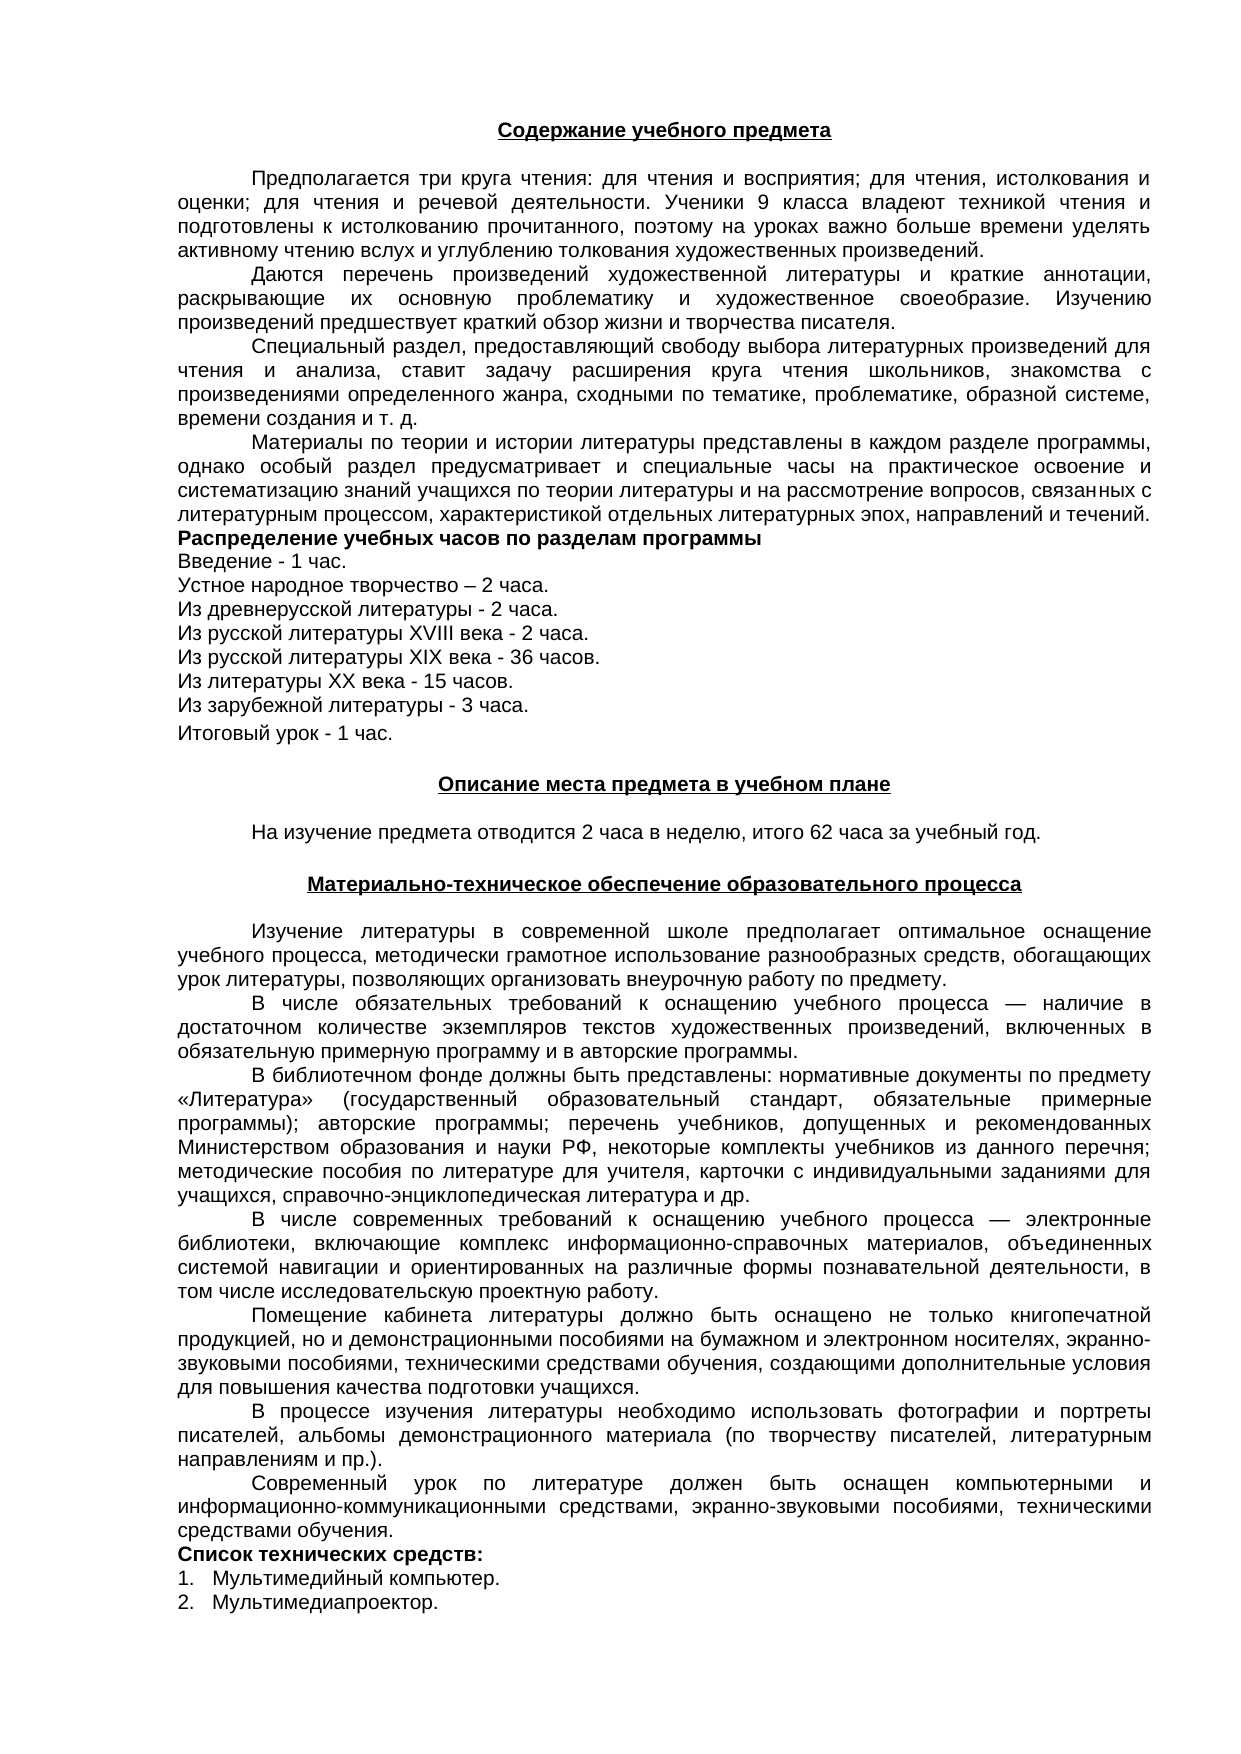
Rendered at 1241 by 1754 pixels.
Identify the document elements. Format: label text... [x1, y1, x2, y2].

text В числе обязательных требований к оснащению учебного процесса — наличие в достаточном количестве экземпляров текстов художественных произведений, включенных в обязательную примерную программу и в авторские программы. [177, 991, 1152, 1063]
text В библиотечном фонде должны быть представлены: нормативные документы по предмету «Литература» (государственный образовательный стандарт, обязательные примерные программы); авторские программы; перечень учебников, допущенных и рекомендованных Министерством образования и науки РФ, некоторые комплекты учебников из данного перечня; методические пособия по литературе для учителя, карточки с индивидуальными заданиями для учащихся, справочно-энциклопедическая литература и др. [177, 1063, 1152, 1207]
text Итоговый урок - 1 час. [177, 721, 1152, 744]
text Из русской литературы XVIII века - 2 часа. [177, 621, 1152, 645]
text Специальный раздел, предоставляющий свободу выбора литературных произведений для чтения и анализа, ставит задачу расширения круга чтения школьников, знакомства с произведениями определенного жанра, сходными по тематике, проблематике, образной системе, времени создания и т. д. [177, 334, 1152, 429]
text Содержание учебного предмета [177, 118, 1152, 142]
text Из древнерусской литературы - 2 часа. [177, 597, 1152, 621]
text 2. Мультимедиапроектор. [177, 1590, 1152, 1614]
text Описание места предмета в учебном плане [177, 772, 1152, 796]
text В процессе изучения литературы необходимо использовать фотографии и портреты писателей, альбомы демонстрационного материала (по творчеству писателей, литературным направлениям и пр.). [177, 1398, 1152, 1470]
text Устное народное творчество – 2 часа. [177, 573, 1152, 597]
text Введение - 1 час. [177, 549, 1152, 573]
text Материалы по теории и истории литературы представлены в каждом разделе программы, однако особый раздел предусматривает и специальные часы на практическое освоение и систематизацию знаний учащихся по теории литературы и на рассмотрение вопросов, связанных с литературным процессом, характеристикой отдельных литературных эпох, направлений и течений. [177, 429, 1152, 525]
text Даются перечень произведений художественной литературы и краткие аннотации, раскрывающие их основную проблематику и художественное своеобразие. Изучению произведений предшествует краткий обзор жизни и творчества писателя. [177, 262, 1152, 334]
text Из зарубежной литературы - 3 часа. [177, 693, 1152, 717]
text Материально-техническое обеспечение образовательного процесса [177, 871, 1152, 895]
text Из литературы XX века - 15 часов. [177, 669, 1152, 693]
text 1. Мультимедийный компьютер. [177, 1566, 1152, 1590]
text Список технических средств: [177, 1542, 1152, 1566]
text На изучение предмета отводится 2 часа в неделю, итого 62 часа за учебный год. [177, 820, 1152, 844]
text Помещение кабинета литературы должно быть оснащено не только книгопечатной продукцией, но и демонстрационными пособиями на бумажном и электронном носителях, экранно-звуковыми пособиями, техническими средствами обучения, создающими дополнительные условия для повышения качества подготовки учащихся. [177, 1303, 1152, 1398]
text В числе современных требований к оснащению учебного процесса — электронные библиотеки, включающие комплекс информационно-справочных материалов, объединенных системой навигации и ориентированных на различные формы познавательной деятельности, в том числе исследовательскую проектную работу. [177, 1207, 1152, 1303]
text Распределение учебных часов по разделам программы [177, 525, 1152, 549]
text Изучение литературы в современной школе предполагает оптимальное оснащение учебного процесса, методически грамотное использование разнообразных средств, обогащающих урок литературы, позволяющих организовать внеурочную работу по предмету. [177, 919, 1152, 991]
text Современный урок по литературе должен быть оснащен компьютерными и информационно-коммуникационными средствами, экранно-звуковыми пособиями, техническими средствами обучения. [177, 1470, 1152, 1542]
text Из русской литературы XIX века - 36 часов. [177, 645, 1152, 669]
text Предполагается три круга чтения: для чтения и восприятия; для чтения, истолкования и оценки; для чтения и речевой деятельности. Ученики 9 класса владеют техникой чтения и подготовлены к истолкованию прочитанного, поэтому на уроках важно больше времени уделять активному чтению вслух и углублению толкования художественных произведений. [177, 166, 1152, 262]
